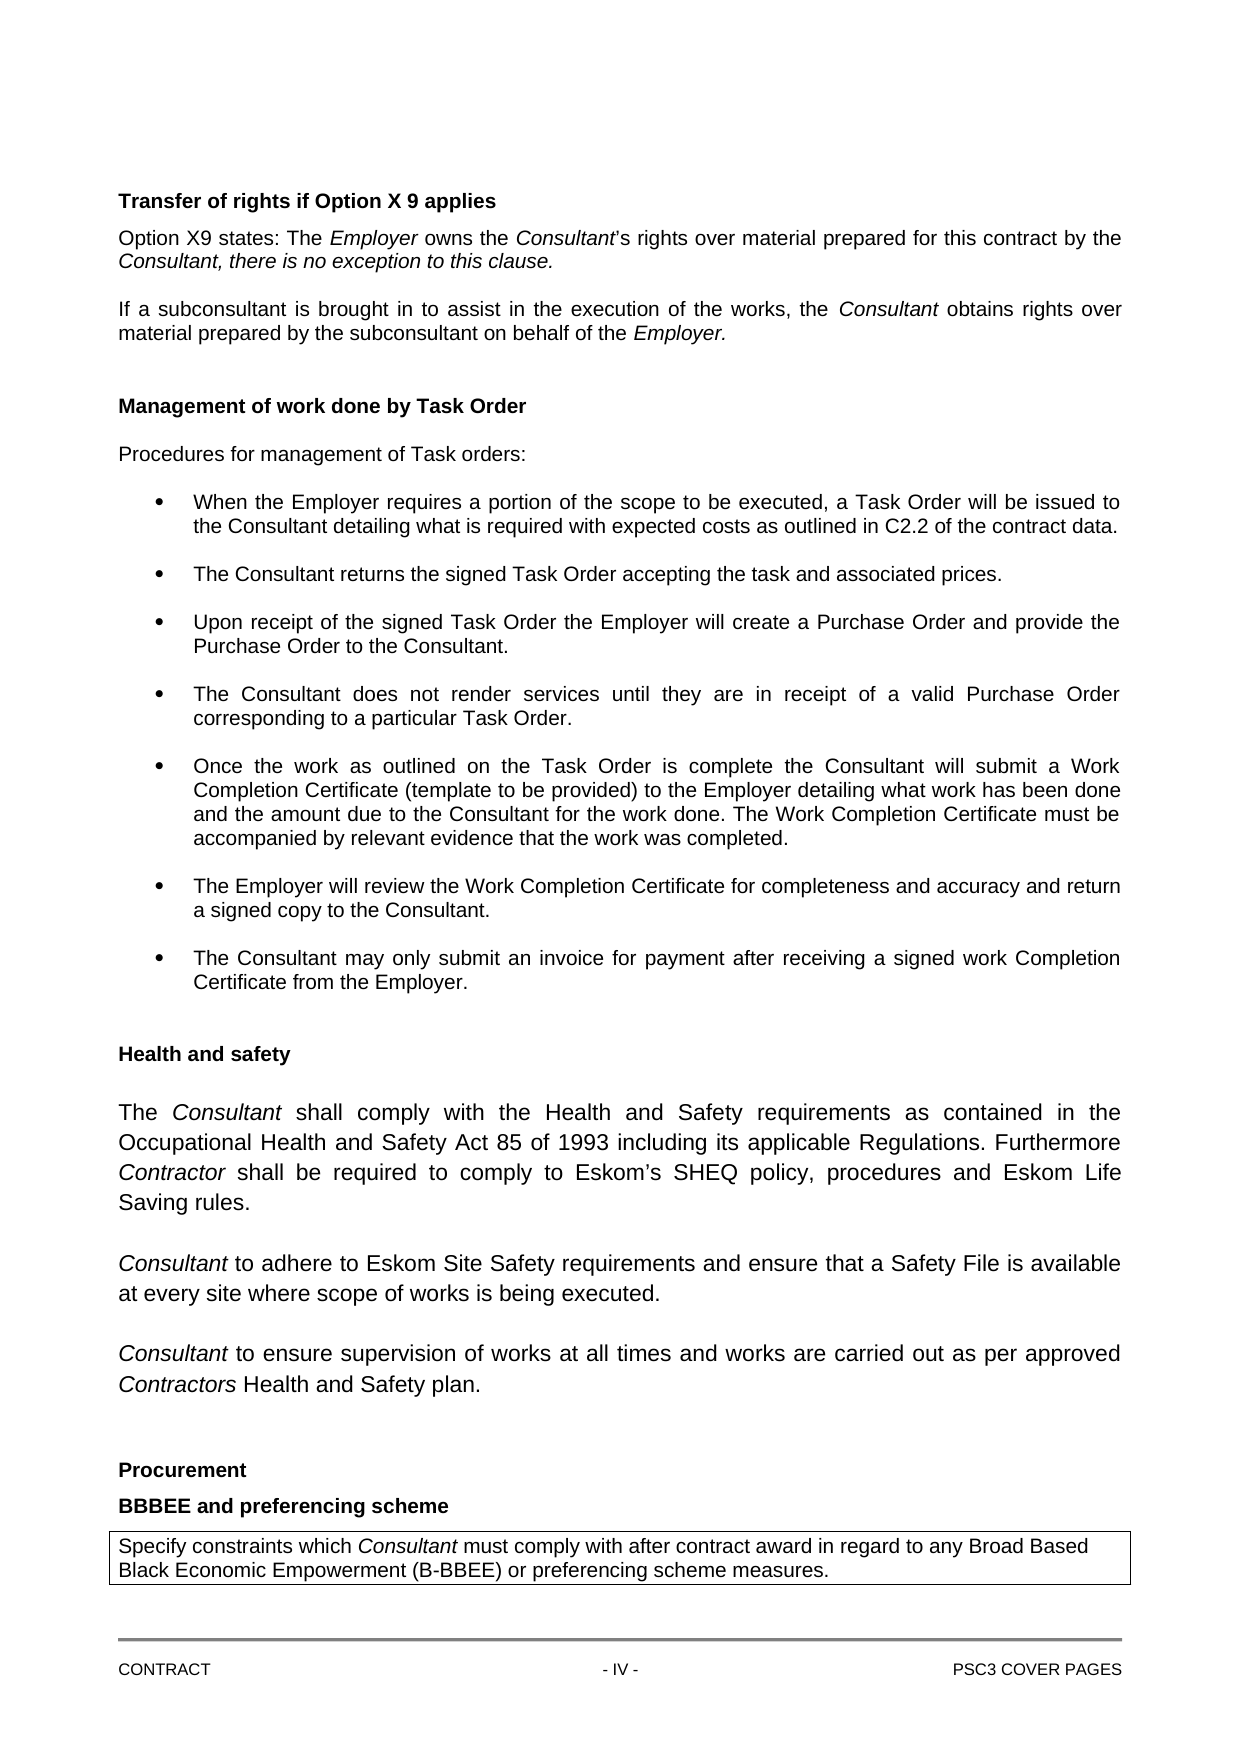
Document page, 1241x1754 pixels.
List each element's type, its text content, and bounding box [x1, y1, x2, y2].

list The Consultant does not render services until they are in receipt of a valid Purchase Order corresponding to a particular Task Order. [156, 682, 1122, 730]
subtitle Procurement [118, 1458, 1122, 1482]
text Option X9 states: The Employer owns the Consultant’s rights over material prepared for this contract by the Consultant, there is no exception to this clause. [118, 225, 1122, 273]
text Specify constraints which Consultant must comply with after contract award in regard to any Broad Based Black Economic Empowerment (B-BBEE) or preferencing scheme measures. [110, 1532, 1130, 1584]
subtitle Transfer of rights if Option X 9 applies [118, 189, 1122, 213]
list The Consultant may only submit an invoice for payment after receiving a signed work Completion Certificate from the Employer. [156, 946, 1122, 994]
text Consultant to adhere to Eskom Site Safety requirements and ensure that a Safety File is available at every site where scope of works is being executed. [118, 1250, 1122, 1306]
list When the Employer requires a portion of the scope to be executed, a Task Order will be issued to the Consultant detailing what is required with expected costs as outlined in C2.2 of the contract data. [156, 490, 1122, 538]
text Consultant to ensure supervision of works at all times and works are carried out as per approved Contractors Health and Safety plan. [118, 1340, 1122, 1397]
text The Consultant shall comply with the Health and Safety requirements as contained in the Occupational Health and Safety Act 85 of 1993 including its applicable Regulations. Furthermore Contractor shall be required to comply to Eskom’s SHEQ policy, procedures and Eskom Life Saving rules. [118, 1099, 1122, 1216]
list The Consultant returns the signed Task Order accepting the task and associated prices. [156, 562, 1122, 586]
list The Employer will review the Work Completion Certificate for completeness and accuracy and return a signed copy to the Consultant. [156, 874, 1122, 922]
list Upon receipt of the signed Task Order the Employer will create a Purchase Order and provide the Purchase Order to the Consultant. [156, 610, 1122, 658]
subtitle Health and safety [118, 1042, 1122, 1066]
text Procedures for management of Task orders: [118, 442, 1122, 466]
text If a subconsultant is brought in to assist in the execution of the works, the Consultant obtains rights over material prepared by the subconsultant on behalf of the Employer. [118, 297, 1122, 345]
subtitle BBBEE and preferencing scheme [118, 1494, 1122, 1518]
list Once the work as outlined on the Task Order is complete the Consultant will submit a Work Completion Certificate (template to be provided) to the Employer detailing what work has been done and the amount due to the Consultant for the work done. The Work Completion Certificate must be accompanied by relevant evidence that the work was completed. [156, 754, 1122, 850]
subtitle Management of work done by Task Order [118, 394, 1122, 418]
